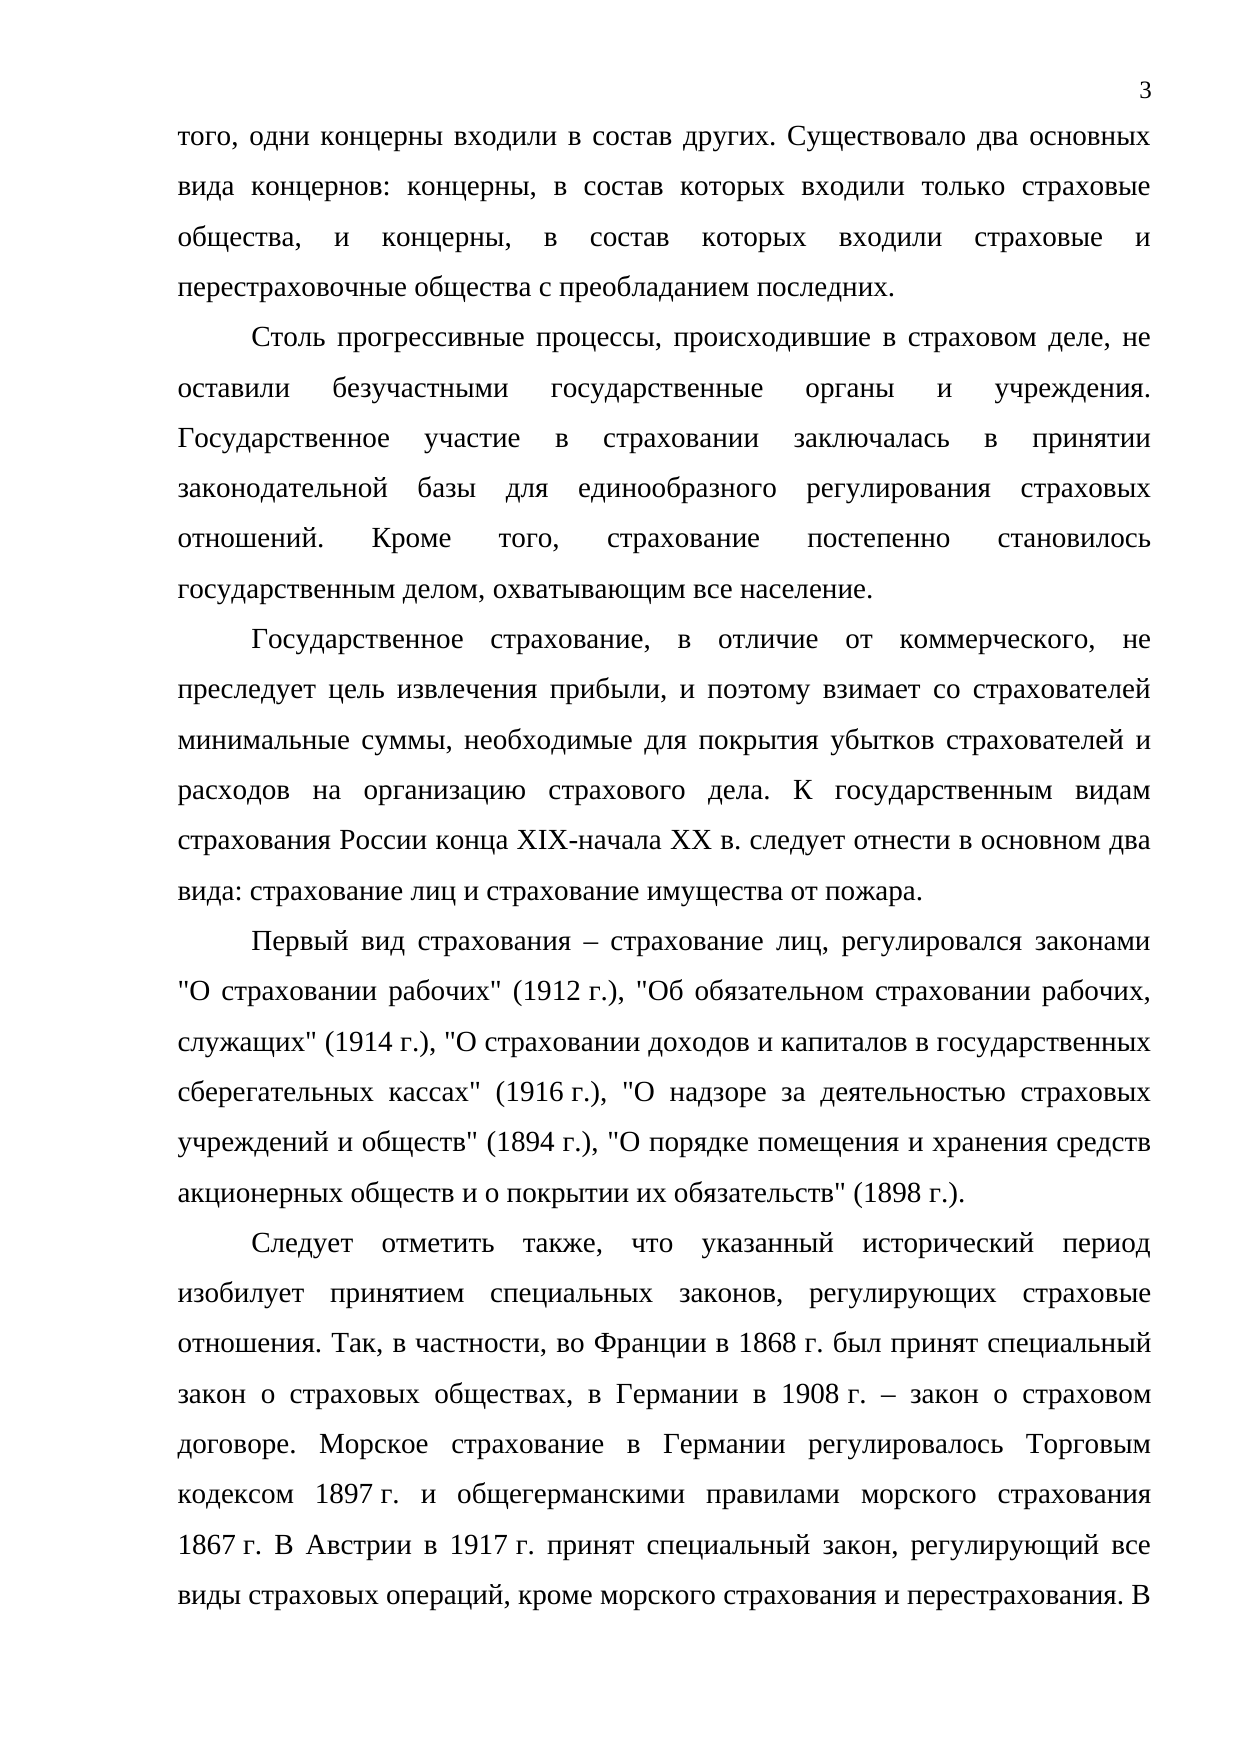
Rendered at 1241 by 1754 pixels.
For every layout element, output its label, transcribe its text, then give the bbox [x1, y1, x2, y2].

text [177, 1225, 1152, 1611]
text Государственное страхование, в отличие от коммерческого, не преследует цель извлечения прибыли, и поэтому взимает со страхователей минимальные суммы, необходимые для покрытия убытков страхователей и расходов на организацию страхового дела. К государственным видам страхования России конца XIX-начала XХ в. следует отнести в основном два вида: страхование лиц и страхование имущества от пожара. [177, 621, 1152, 906]
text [177, 118, 1152, 303]
text Столь прогрессивные процессы, происходившие в страховом деле, не оставили безучастными государственные органы и учреждения. Государственное участие в страховании заключалась в принятии законодательной базы для единообразного регулирования страховых отношений. Кроме того, страхование постепенно становилось государственным делом, охватывающим все население. [177, 319, 1152, 604]
text Первый вид страхования – страхование лиц, регулировался законами "О страховании рабочих" (1912 г.), "Об обязательном страховании рабочих, служащих" (1914 г.), "О страховании доходов и капиталов в государственных сберегательных кассах" (1916 г.), "О надзоре за деятельностью страховых учреждений и обществ" (1894 г.), "О порядке помещения и хранения средств акционерных обществ и о покрытии их обязательств" (1898 г.). [177, 923, 1152, 1208]
